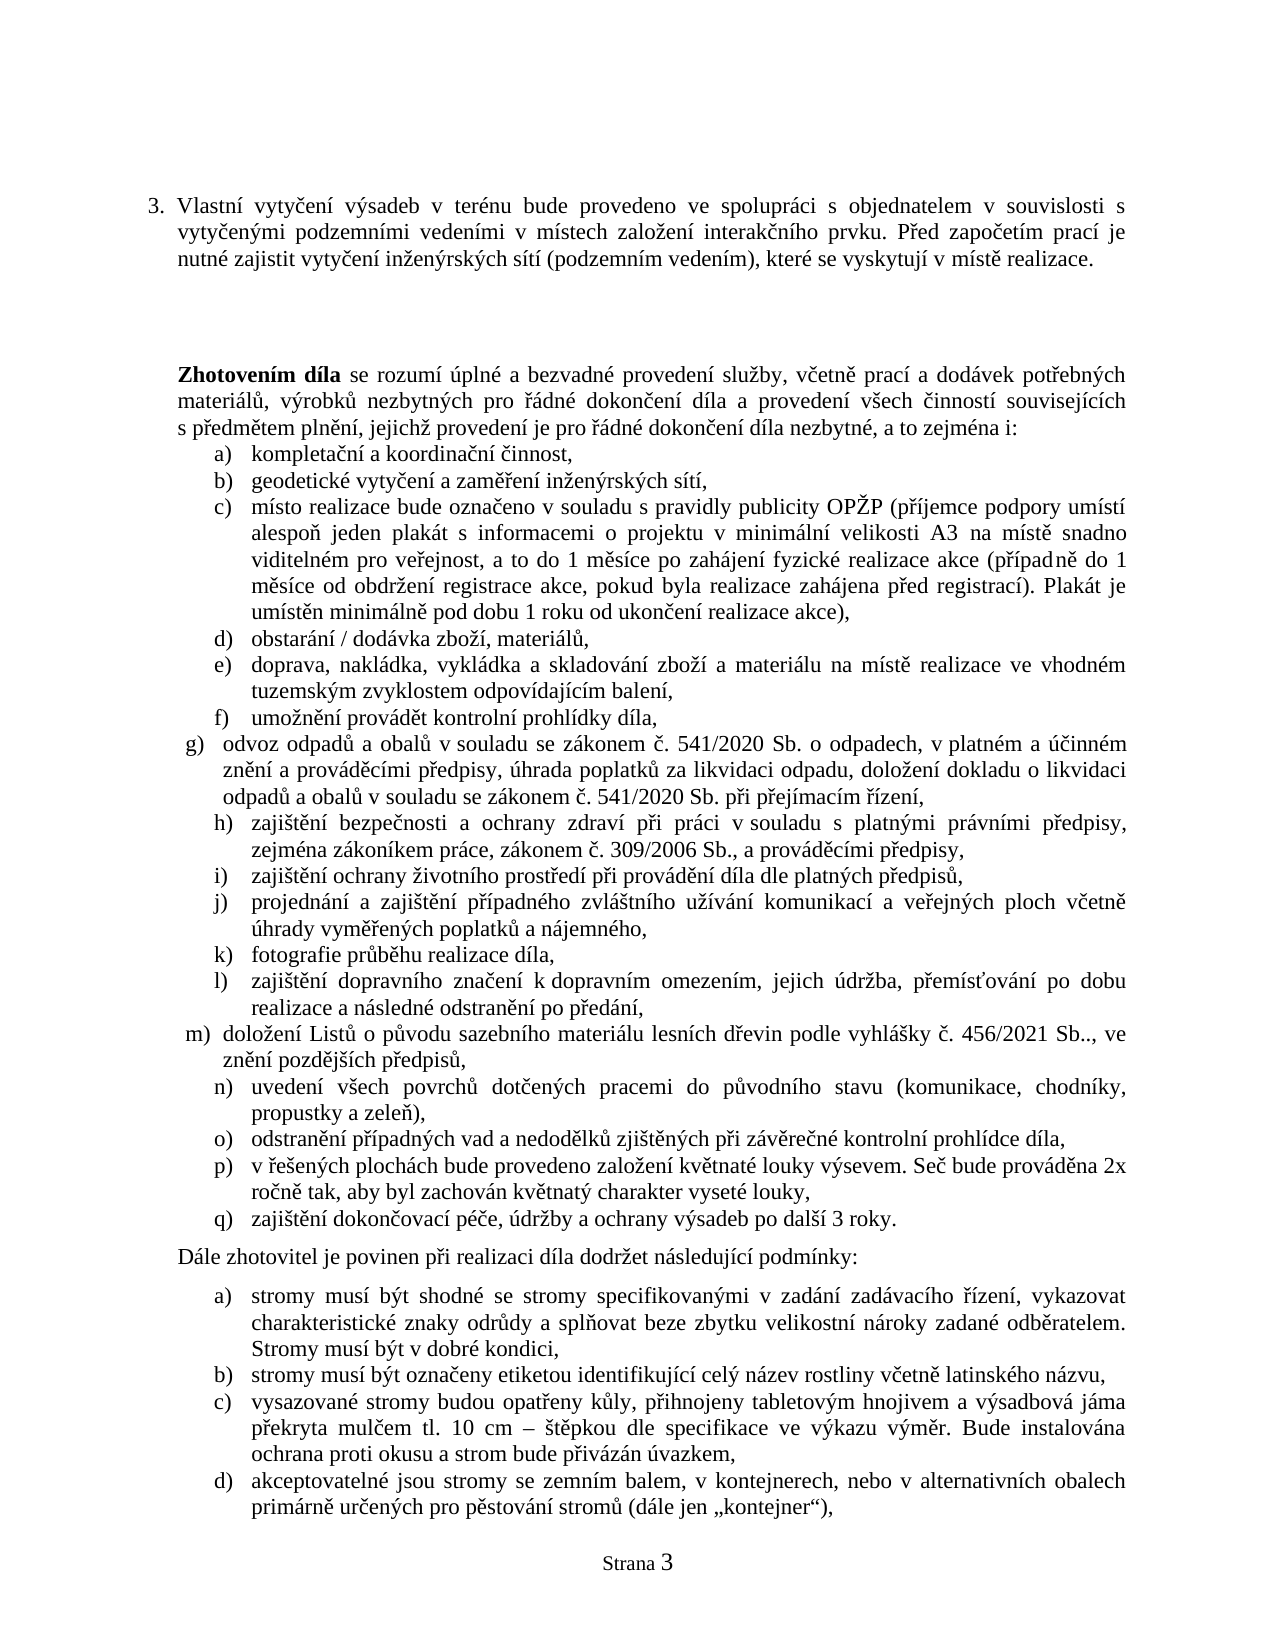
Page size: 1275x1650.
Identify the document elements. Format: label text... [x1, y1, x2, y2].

list uvedení všech povrchů dotčených pracemi do původního stavu (komunikace, chodníky, propustky a zeleň), [214, 1073, 1127, 1126]
text 3. Vlastní vytyčení výsadeb v terénu bude provedeno ve spolupráci s objednatelem v souvislosti s vytyčenými podzemními vedeními v místech založení interakčního prvku. Před započetím prací je nutné zajistit vytyčení inženýrských sítí (podzemním vedením), které se vyskytují v místě realizace. [148, 192, 1127, 271]
list zajištění dokončovací péče, údržby a ochrany výsadeb po další 3 roky. [214, 1204, 1127, 1231]
list vysazované stromy budou opatřeny kůly, přihnojeny tabletovým hnojivem a výsadbová jáma překryta mulčem tl. 10 cm – štěpkou dle specifikace ve výkazu výměr. Bude instalována ochrana proti okusu a strom bude přivázán úvazkem, [214, 1388, 1127, 1467]
list odstranění případných vad a nedodělků zjištěných při závěrečné kontrolní prohlídce díla, [214, 1126, 1127, 1152]
list místo realizace bude označeno v souladu s pravidly publicity OPŽP (příjemce podpory umístí alespoň jeden plakát s informacemi o projektu v minimální velikosti A3 na místě snadno viditelném pro veřejnost, a to do 1 měsíce po zahájení fyzické realizace akce (případně do 1 měsíce od obdržení registrace akce, pokud byla realizace zahájena před registrací). Plakát je umístěn minimálně pod dobu 1 roku od ukončení realizace akce), [214, 493, 1127, 625]
list stromy musí být označeny etiketou identifikující celý název rostliny včetně latinského názvu, [214, 1361, 1127, 1388]
list obstarání / dodávka zboží, materiálů, [214, 625, 1127, 651]
list projednání a zajištění případného zvláštního užívání komunikací a veřejných ploch včetně úhrady vyměřených poplatků a nájemného, [214, 888, 1127, 941]
text Zhotovením díla se rozumí úplné a bezvadné provedení služby, včetně prací a dodávek potřebných materiálů, výrobků nezbytných pro řádné dokončení díla a provedení všech činností souvisejících s předmětem plnění, jejichž provedení je pro řádné dokončení díla nezbytné, a to zejména i: [177, 361, 1127, 440]
list geodetické vytyčení a zaměření inženýrských sítí, [214, 467, 1127, 493]
list fotografie průběhu realizace díla, [214, 941, 1127, 967]
list stromy musí být shodné se stromy specifikovanými v zadání zadávacího řízení, vykazovat charakteristické znaky odrůdy a splňovat beze zbytku velikostní nároky zadané odběratelem. Stromy musí být v dobré kondici, [214, 1282, 1127, 1361]
list kompletační a koordinační činnost, [214, 440, 1127, 467]
list umožnění provádět kontrolní prohlídky díla, [214, 704, 1127, 730]
list odvoz odpadů a obalů v souladu se zákonem č. 541/2020 Sb. o odpadech, v platném a účinném znění a prováděcími předpisy, úhrada poplatků za likvidaci odpadu, doložení dokladu o likvidaci odpadů a obalů v souladu se zákonem č. 541/2020 Sb. při přejímacím řízení, [185, 730, 1127, 809]
list doprava, nakládka, vykládka a skladování zboží a materiálu na místě realizace ve vhodném tuzemským zvyklostem odpovídajícím balení, [214, 651, 1127, 704]
list akceptovatelné jsou stromy se zemním balem, v kontejnerech, nebo v alternativních obalech primárně určených pro pěstování stromů (dále jen „kontejner“), [214, 1467, 1127, 1519]
list zajištění bezpečnosti a ochrany zdraví při práci v souladu s platnými právními předpisy, zejména zákoníkem práce, zákonem č. 309/2006 Sb., a prováděcími předpisy, [214, 809, 1127, 862]
list v řešených plochách bude provedeno založení květnaté louky výsevem. Seč bude prováděna 2x ročně tak, aby byl zachován květnatý charakter vyseté louky, [214, 1152, 1127, 1204]
text Dále zhotovitel je povinen při realizaci díla dodržet následující podmínky: [177, 1243, 1127, 1270]
list zajištění dopravního značení k dopravním omezením, jejich údržba, přemísťování po dobu realizace a následné odstranění po předání, [214, 967, 1127, 1020]
list doložení Listů o původu sazebního materiálu lesních dřevin podle vyhlášky č. 456/2021 Sb.., ve znění pozdějších předpisů, [185, 1020, 1127, 1073]
list zajištění ochrany životního prostředí při provádění díla dle platných předpisů, [214, 862, 1127, 888]
